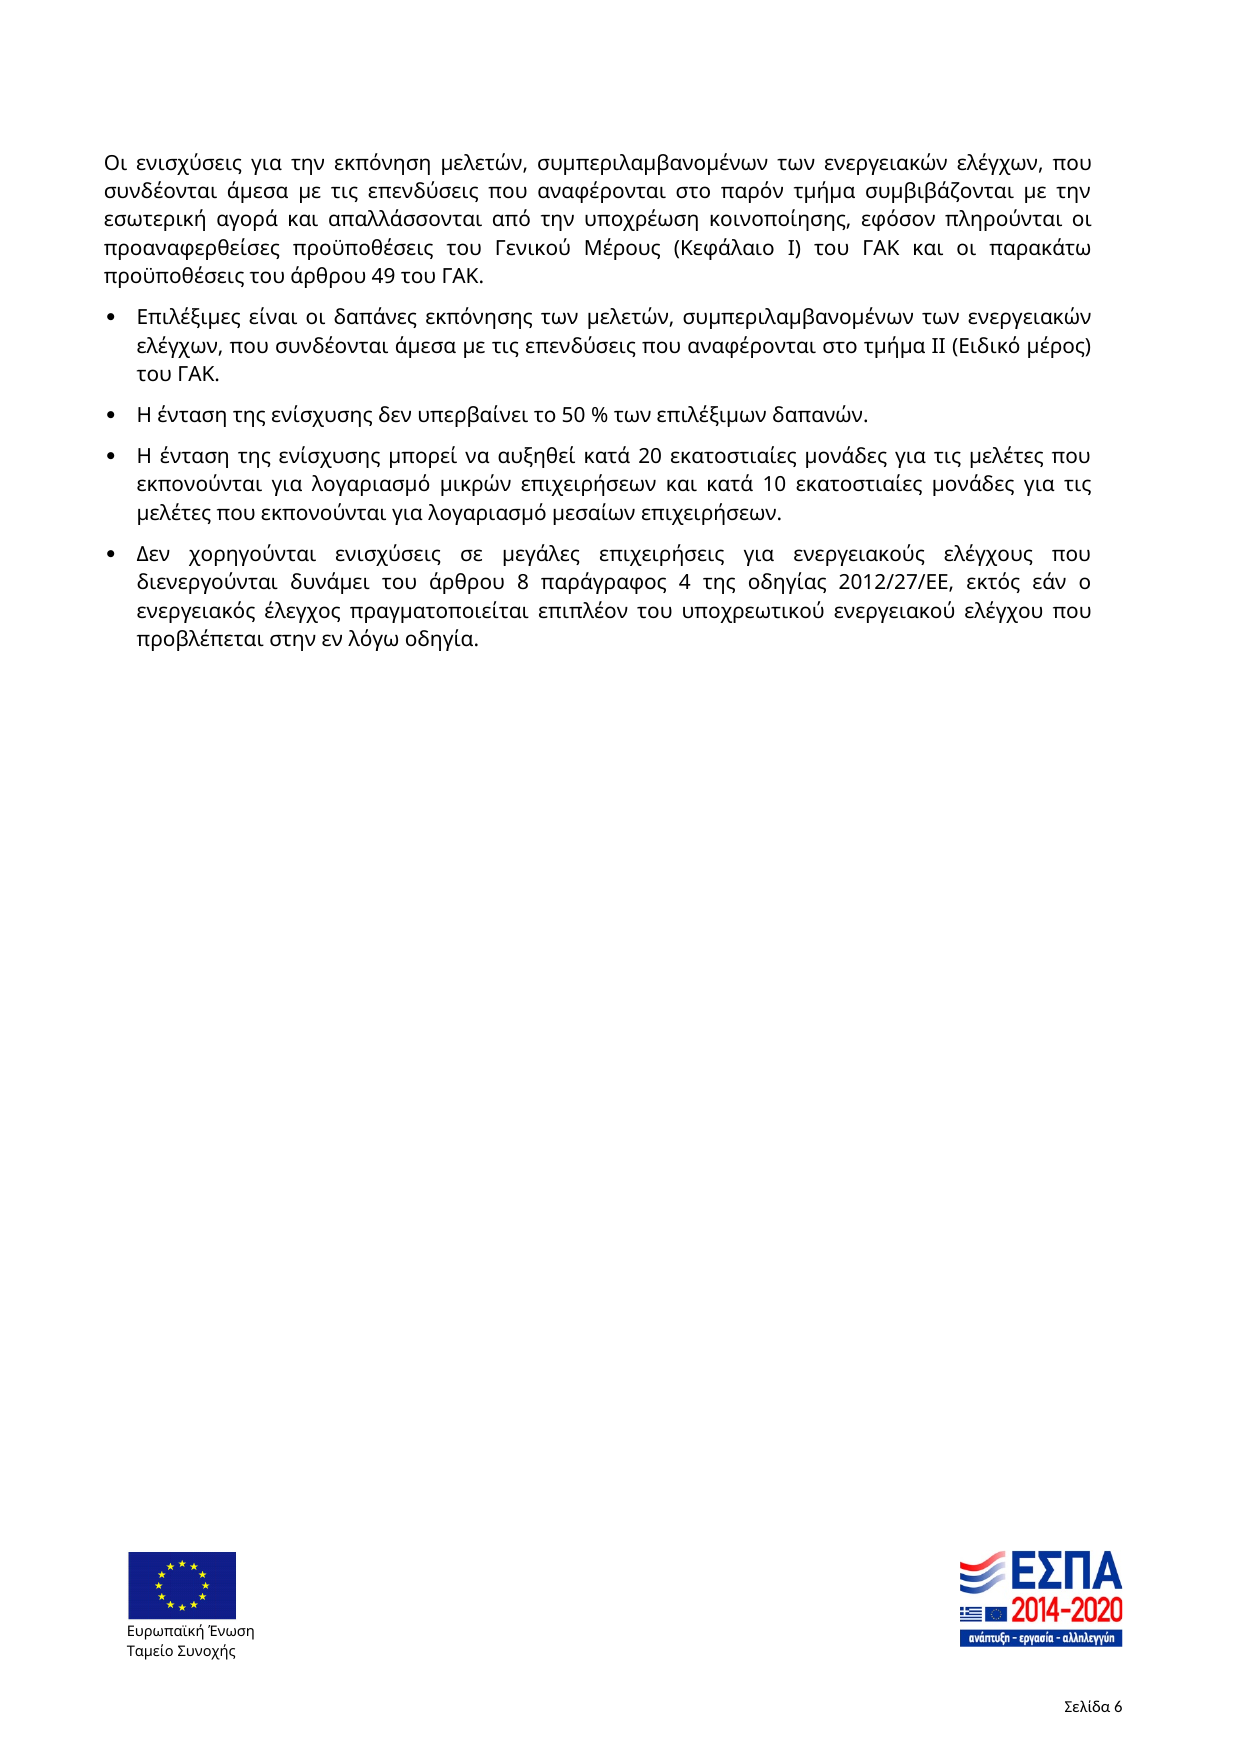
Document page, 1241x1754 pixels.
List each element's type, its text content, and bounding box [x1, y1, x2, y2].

list Δεν χορηγούνται ενισχύσεις σε μεγάλες επιχειρήσεις για ενεργειακούς ελέγχους που διενεργούνται δυνάμει του άρθρου 8 παράγραφος 4 της οδηγίας 2012/27/ΕΕ, εκτός εάν ο ενεργειακός έλεγχος πραγματοποιείται επιπλέον του υποχρεωτικού ενεργειακού ελέγχου που προβλέπεται στην εν λόγω οδηγία. [107, 539, 1093, 653]
picture [960, 1550, 1123, 1647]
list Επιλέξιμες είναι οι δαπάνες εκπόνησης των μελετών, συμπεριλαμβανομένων των ενεργειακών ελέγχων, που συνδέονται άμεσα με τις επενδύσεις που αναφέρονται στο τμήμα ΙΙ (Ειδικό μέρος) του ΓΑΚ. [107, 302, 1093, 388]
list Η ένταση της ενίσχυσης μπορεί να αυξηθεί κατά 20 εκατοστιαίες μονάδες για τις μελέτες που εκπονούνται για λογαριασμό μικρών επιχειρήσεων και κατά 10 εκατοστιαίες μονάδες για τις μελέτες που εκπονούνται για λογαριασμό μεσαίων επιχειρήσεων. [107, 441, 1093, 526]
picture [126, 1550, 238, 1621]
text Οι ενισχύσεις για την εκπόνηση μελετών, συμπεριλαμβανομένων των ενεργειακών ελέγχων, που συνδέονται άμεσα με τις επενδύσεις που αναφέρονται στο παρόν τμήμα συμβιβάζονται με την εσωτερική αγορά και απαλλάσσονται από την υποχρέωση κοινοποίησης, εφόσον πληρούνται οι προαναφερθείσες προϋποθέσεις του Γενικού Μέρους (Κεφάλαιο Ι) του ΓΑΚ και οι παρακάτω προϋποθέσεις του άρθρου 49 του ΓΑΚ. [103, 148, 1093, 290]
list Η ένταση της ενίσχυσης δεν υπερβαίνει το 50 % των επιλέξιμων δαπανών. [107, 400, 1093, 429]
